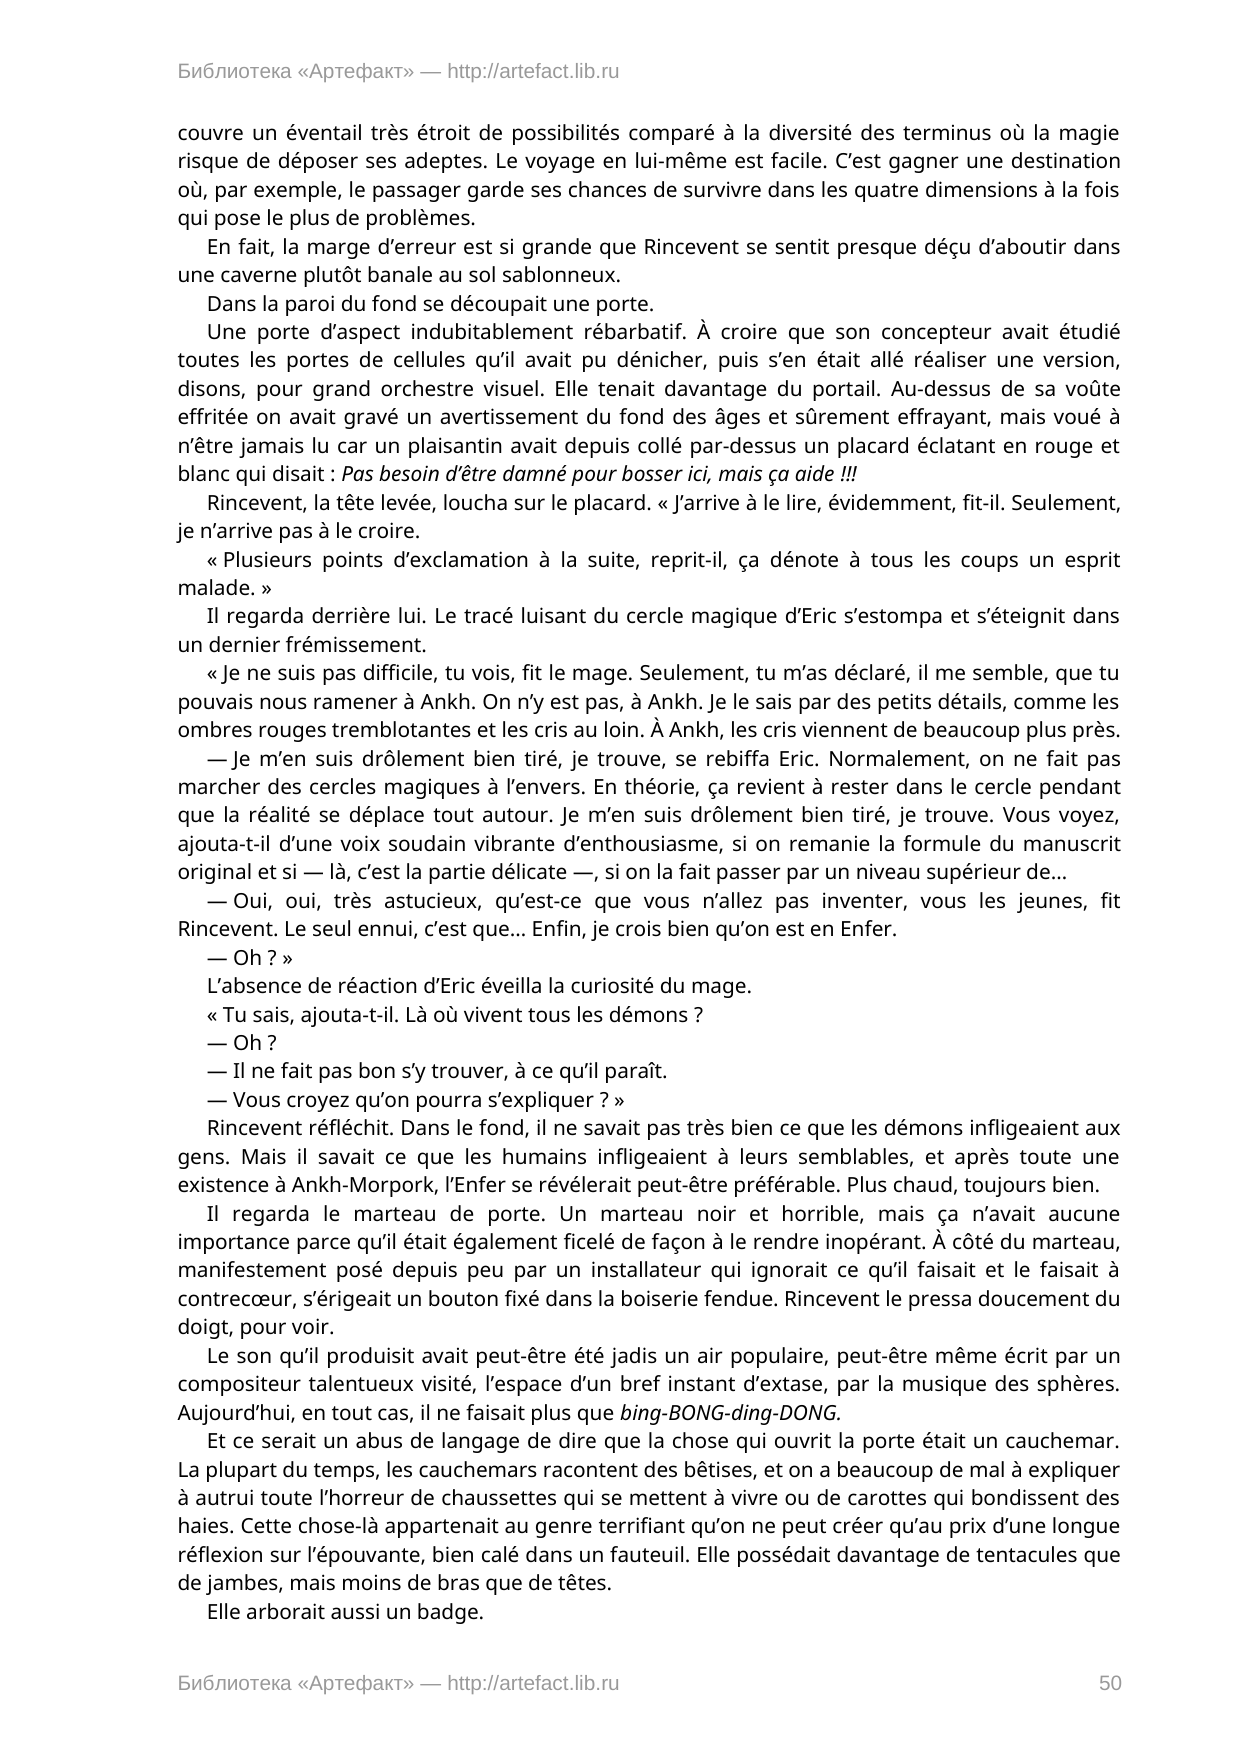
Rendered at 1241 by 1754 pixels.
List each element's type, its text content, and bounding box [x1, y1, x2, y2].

text — Il ne fait pas bon s’y trouver, à ce qu’il paraît. [177, 1057, 1122, 1085]
text Dans la paroi du fond se découpait une porte. [177, 289, 1122, 317]
text — Oh ? [177, 1028, 1122, 1057]
text Et ce serait un abus de langage de dire que la chose qui ouvrit la porte était un cauchemar. La plupart du temps, les cauchemars racontent des bêtises, et on a beaucoup de mal à expliquer à autrui toute l’horreur de chaussettes qui se mettent à vivre ou de carottes qui bondissent des haies. Cette chose-là appartenait au genre terrifiant qu’on ne peut créer qu’au prix d’une longue réflexion sur l’épouvante, bien calé dans un fauteuil. Elle possédait davantage de tentacules que de jambes, mais moins de bras que de têtes. [177, 1426, 1122, 1597]
text En fait, la marge d’erreur est si grande que Rincevent se sentit presque déçu d’aboutir dans une caverne plutôt banale au sol sablonneux. [177, 232, 1122, 289]
text L’absence de réaction d’Eric éveilla la curiosité du mage. [177, 971, 1122, 1000]
text Une porte d’aspect indubitablement rébarbatif. À croire que son concepteur avait étudié toutes les portes de cellules qu’il avait pu dénicher, puis s’en était allé réaliser une version, disons, pour grand orchestre visuel. Elle tenait davantage du portail. Au-dessus de sa voûte effritée on avait gravé un avertissement du fond des âges et sûrement effrayant, mais voué à n’être jamais lu car un plaisantin avait depuis collé par-dessus un placard éclatant en rouge et blanc qui disait : Pas besoin d’être damné pour bosser ici, mais ça aide !!! [177, 317, 1122, 488]
text Il regarda derrière lui. Le tracé luisant du cercle magique d’Eric s’estompa et s’éteignit dans un dernier frémissement. [177, 602, 1122, 658]
text — Oui, oui, très astucieux, qu’est-ce que vous n’allez pas inventer, vous les jeunes, fit Rincevent. Le seul ennui, c’est que… Enfin, je crois bien qu’on est en Enfer. [177, 886, 1122, 943]
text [177, 118, 1122, 232]
text Rincevent, la tête levée, loucha sur le placard. « J’arrive à le lire, évidemment, fit-il. Seulement, je n’arrive pas à le croire. [177, 488, 1122, 545]
text — Vous croyez qu’on pourra s’expliquer ? » [177, 1085, 1122, 1113]
text Elle arborait aussi un badge. [177, 1597, 1122, 1625]
text « Plusieurs points d’exclamation à la suite, reprit-il, ça dénote à tous les coups un esprit malade. » [177, 545, 1122, 602]
text Il regarda le marteau de porte. Un marteau noir et horrible, mais ça n’avait aucune importance parce qu’il était également ficelé de façon à le rendre inopérant. À côté du marteau, manifestement posé depuis peu par un installateur qui ignorait ce qu’il faisait et le faisait à contrecœur, s’érigeait un bouton fixé dans la boiserie fendue. Rincevent le pressa doucement du doigt, pour voir. [177, 1199, 1122, 1341]
text « Je ne suis pas difficile, tu vois, fit le mage. Seulement, tu m’as déclaré, il me semble, que tu pouvais nous ramener à Ankh. On n’y est pas, à Ankh. Je le sais par des petits détails, comme les ombres rouges tremblotantes et les cris au loin. À Ankh, les cris viennent de beaucoup plus près. [177, 658, 1122, 744]
text — Je m’en suis drôlement bien tiré, je trouve, se rebiffa Eric. Normalement, on ne fait pas marcher des cercles magiques à l’envers. En théorie, ça revient à rester dans le cercle pendant que la réalité se déplace tout autour. Je m’en suis drôlement bien tiré, je trouve. Vous voyez, ajouta-t-il d’une voix soudain vibrante d’enthousiasme, si on remanie la formule du manuscrit original et si — là, c’est la partie délicate —, si on la fait passer par un niveau supérieur de… [177, 744, 1122, 886]
text « Tu sais, ajouta-t-il. Là où vivent tous les démons ? [177, 1000, 1122, 1028]
text — Oh ? » [177, 943, 1122, 971]
text Le son qu’il produisit avait peut-être été jadis un air populaire, peut-être même écrit par un compositeur talentueux visité, l’espace d’un bref instant d’extase, par la musique des sphères. Aujourd’hui, en tout cas, il ne faisait plus que bing-BONG-ding-DONG. [177, 1341, 1122, 1426]
text Rincevent réfléchit. Dans le fond, il ne savait pas très bien ce que les démons infligeaient aux gens. Mais il savait ce que les humains infligeaient à leurs semblables, et après toute une existence à Ankh-Morpork, l’Enfer se révélerait peut-être préférable. Plus chaud, toujours bien. [177, 1113, 1122, 1199]
